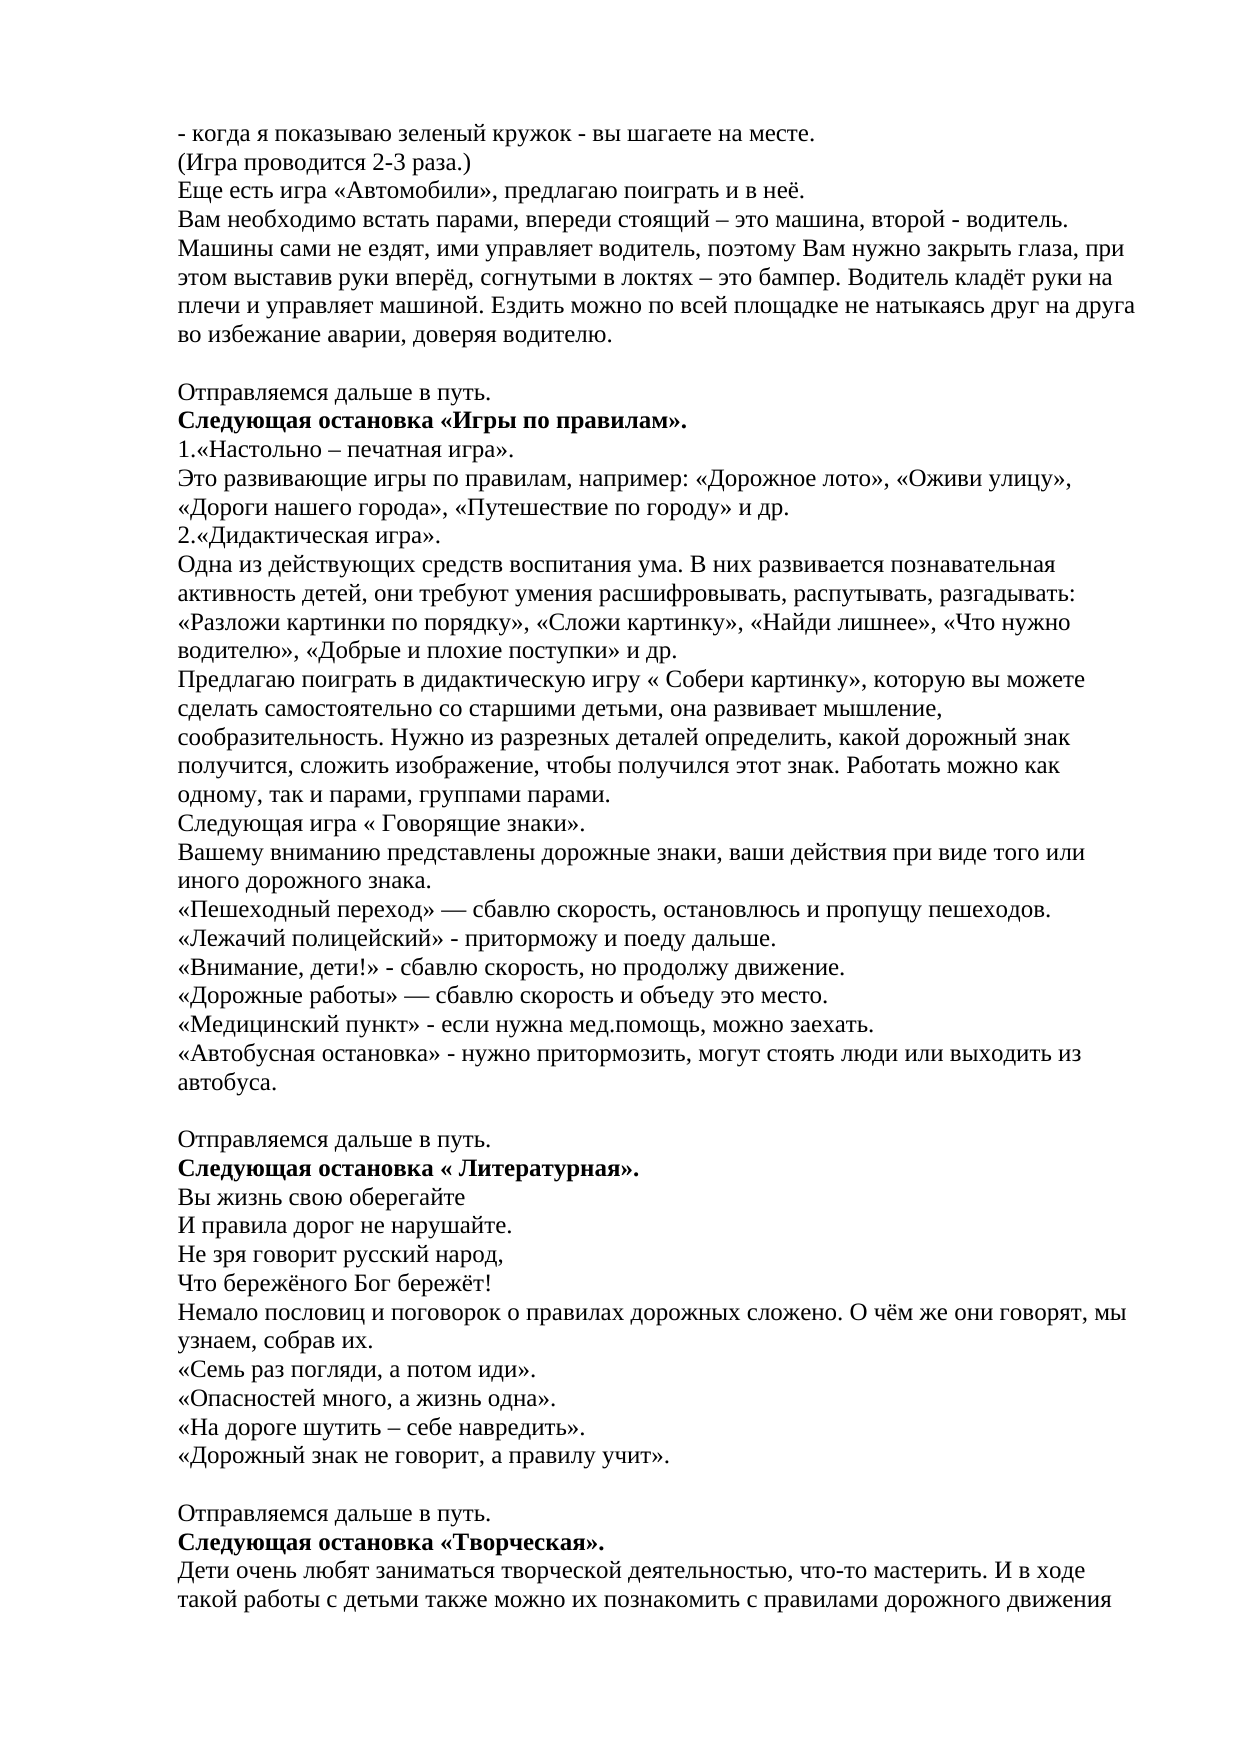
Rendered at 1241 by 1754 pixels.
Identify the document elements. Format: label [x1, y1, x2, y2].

text [177, 118, 1152, 233]
text [177, 233, 1152, 1613]
